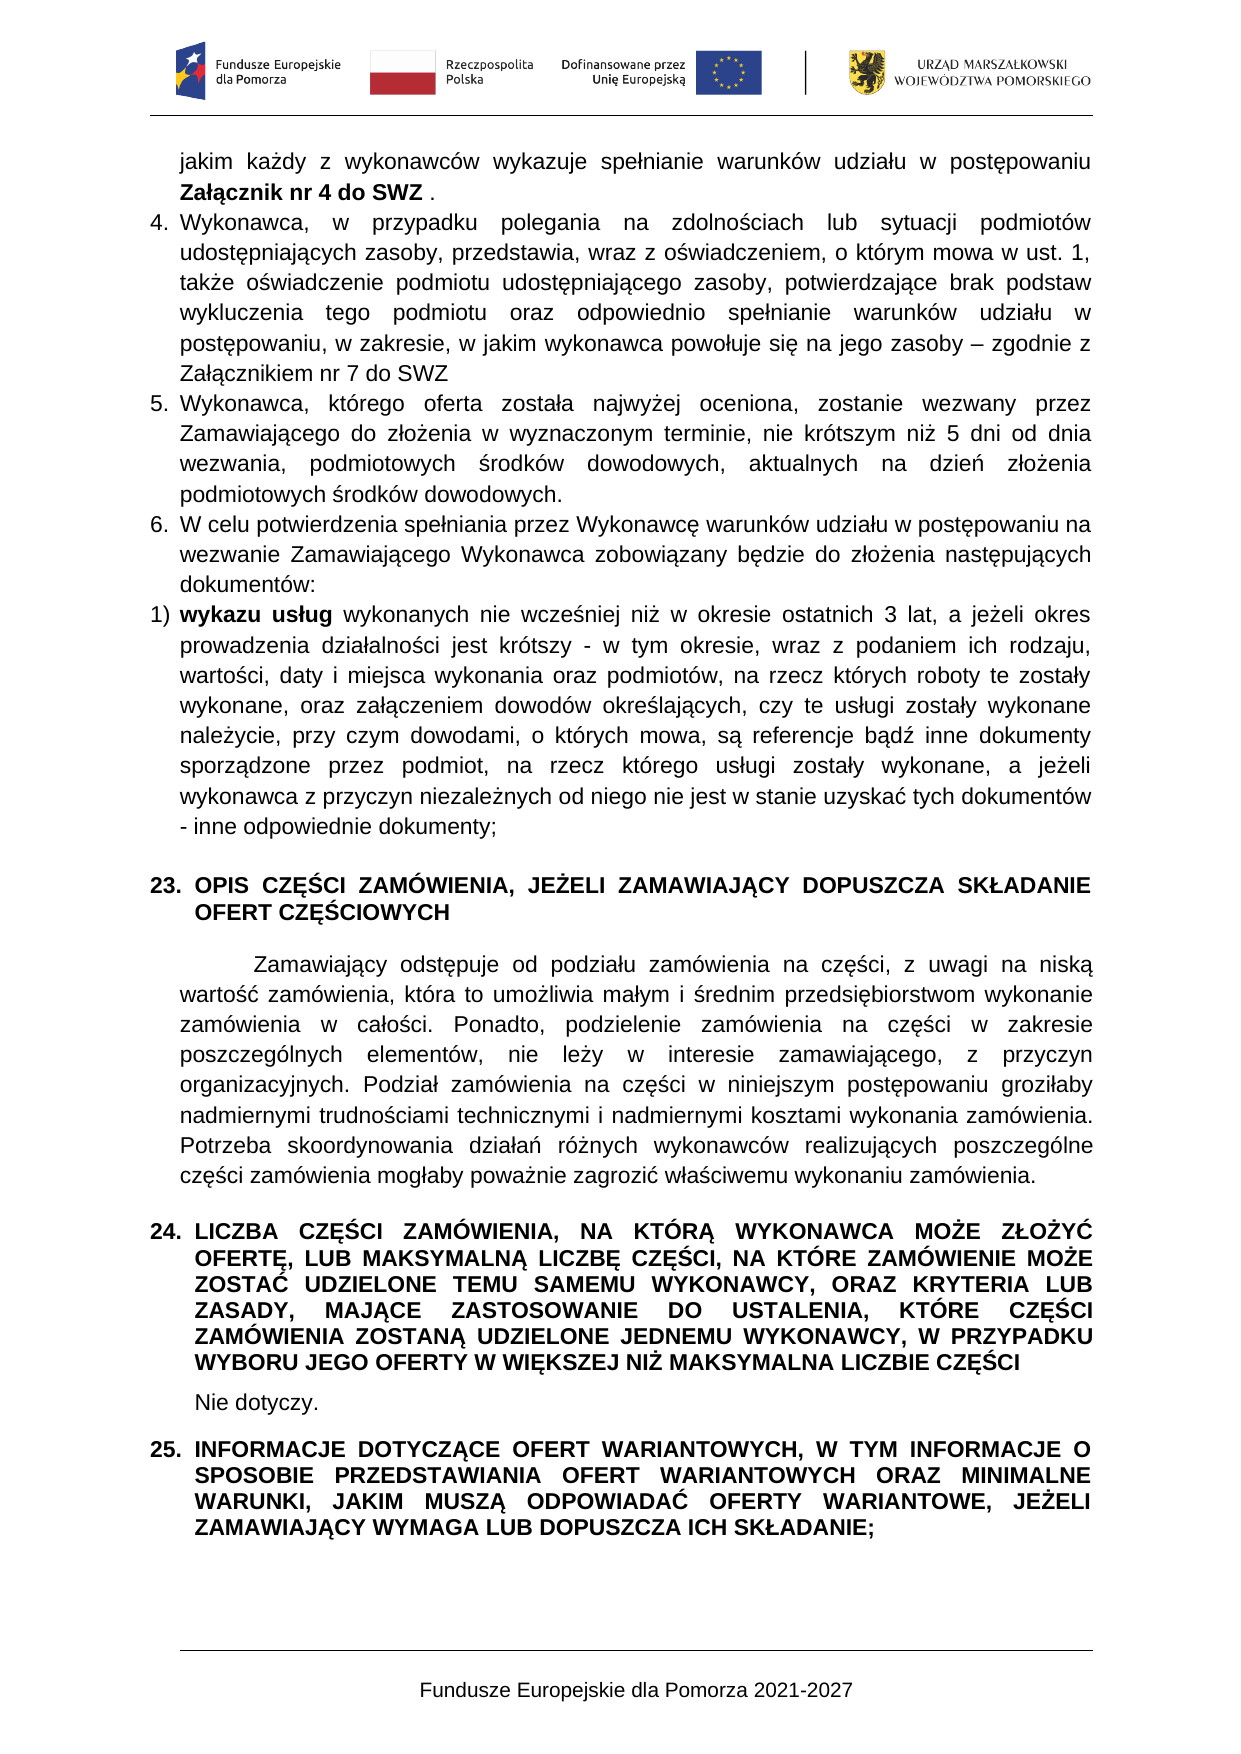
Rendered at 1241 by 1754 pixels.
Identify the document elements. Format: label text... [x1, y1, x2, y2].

list OPIS CZĘŚCI ZAMÓWIENIA, JEŻELI ZAMAWIAJĄCY DOPUSZCZA SKŁADANIE OFERT CZĘŚCIOWYCH [150, 873, 1092, 925]
list Wykonawca, którego oferta została najwyżej oceniona, zostanie wezwany przez Zamawiającego do złożenia w wyznaczonym terminie, nie krótszym niż 5 dni od dnia wezwania, podmiotowych środków dowodowych, aktualnych na dzień złożenia podmiotowych środków dowodowych. [150, 390, 1092, 507]
picture [161, 26, 1094, 115]
list INFORMACJE DOTYCZĄCE OFERT WARIANTOWYCH, W TYM INFORMACJE O SPOSOBIE PRZEDSTAWIANIA OFERT WARIANTOWYCH ORAZ MINIMALNE WARUNKI, JAKIM MUSZĄ ODPOWIADAĆ OFERTY WARIANTOWE, JEŻELI ZAMAWIAJĄCY WYMAGA LUB DOPUSZCZA ICH SKŁADANIE; [150, 1436, 1092, 1541]
list Wykonawca, w przypadku polegania na zdolnościach lub sytuacji podmiotów udostępniających zasoby, przedstawia, wraz z oświadczeniem, o którym mowa w ust. 1, także oświadczenie podmiotu udostępniającego zasoby, potwierdzające brak podstaw wykluczenia tego podmiotu oraz odpowiednio spełnianie warunków udziału w postępowaniu, w zakresie, w jakim wykonawca powołuje się na jego zasoby – zgodnie z Załącznikiem nr 7 do SWZ [150, 209, 1092, 386]
text Zamawiający odstępuje od podziału zamówienia na części, z uwagi na niską wartość zamówienia, która to umożliwia małym i średnim przedsiębiorstwom wykonanie zamówienia w całości. Ponadto, podzielenie zamówienia na części w zakresie poszczególnych elementów, nie leży w interesie zamawiającego, z przyczyn organizacyjnych. Podział zamówienia na części w niniejszym postępowaniu groziłaby nadmiernymi trudnościami technicznymi i nadmiernymi kosztami wykonania zamówienia. Potrzeba skoordynowania działań różnych wykonawców realizujących poszczególne części zamówienia mogłaby poważnie zagrozić właściwemu wykonaniu zamówienia. [179, 951, 1094, 1188]
text Nie dotyczy. [194, 1389, 1094, 1415]
text jakim każdy z wykonawców wykazuje spełnianie warunków udziału w postępowaniu Załącznik nr 4 do SWZ . [179, 148, 1092, 205]
list LICZBA CZĘŚCI ZAMÓWIENIA, NA KTÓRĄ WYKONAWCA MOŻE ZŁOŻYĆ OFERTĘ, LUB MAKSYMALNĄ LICZBĘ CZĘŚCI, NA KTÓRE ZAMÓWIENIE MOŻE ZOSTAĆ UDZIELONE TEMU SAMEMU WYKONAWCY, ORAZ KRYTERIA LUB ZASADY, MAJĄCE ZASTOSOWANIE DO USTALENIA, KTÓRE CZĘŚCI ZAMÓWIENIA ZOSTANĄ UDZIELONE JEDNEMU WYKONAWCY, W PRZYPADKU WYBORU JEGO OFERTY W WIĘKSZEJ NIŻ MAKSYMALNA LICZBIE CZĘŚCI [150, 1219, 1094, 1376]
text 1) wykazu usług wykonanych nie wcześniej niż w okresie ostatnich 3 lat, a jeżeli okres prowadzenia działalności jest krótszy - w tym okresie, wraz z podaniem ich rodzaju, wartości, daty i miejsca wykonania oraz podmiotów, na rzecz których roboty te zostały wykonane, oraz załączeniem dowodów określających, czy te usługi zostały wykonane należycie, przy czym dowodami, o których mowa, są referencje bądź inne dokumenty sporządzone przez podmiot, na rzecz którego usługi zostały wykonane, a jeżeli wykonawca z przyczyn niezależnych od niego nie jest w stanie uzyskać tych dokumentów - inne odpowiednie dokumenty; [150, 601, 1092, 839]
list W celu potwierdzenia spełniania przez Wykonawcę warunków udziału w postępowaniu na wezwanie Zamawiającego Wykonawca zobowiązany będzie do złożenia następujących dokumentów: [150, 511, 1092, 597]
